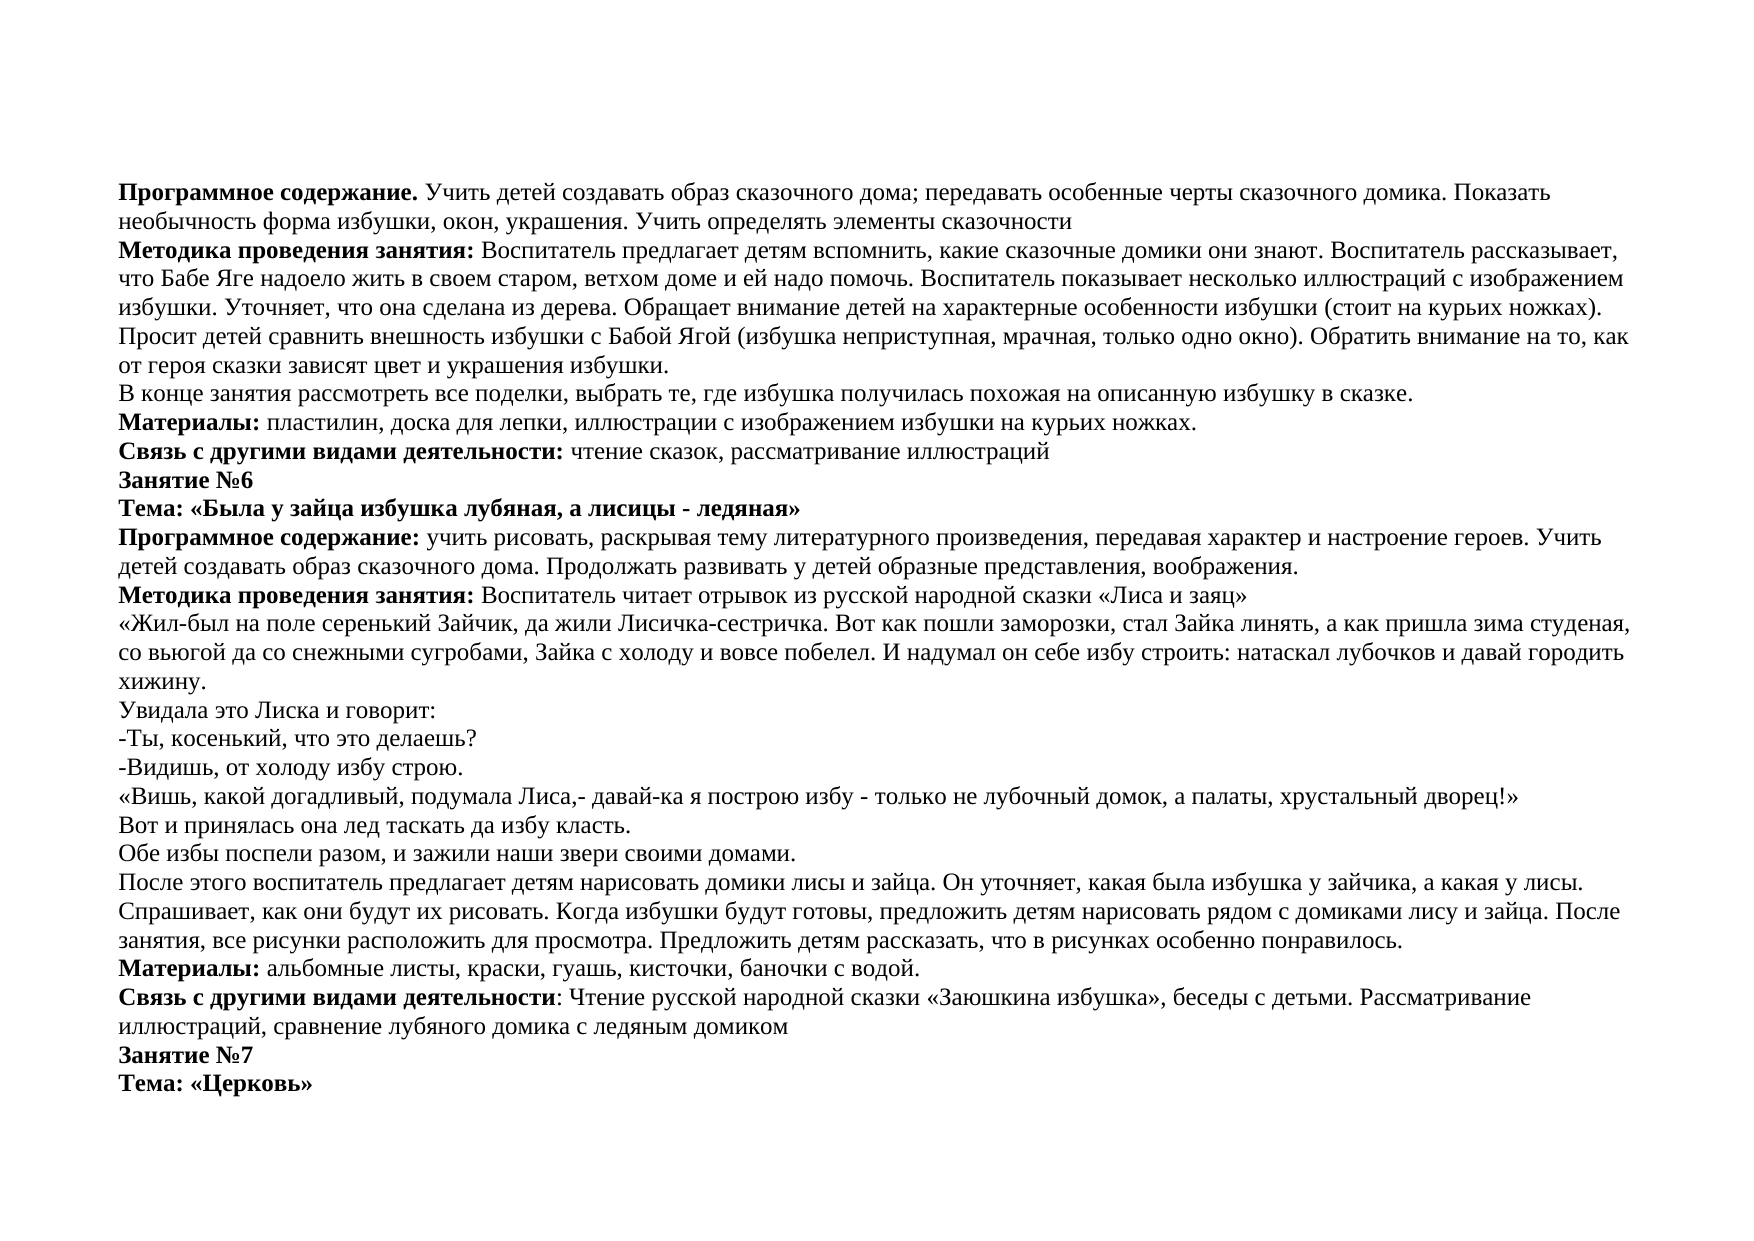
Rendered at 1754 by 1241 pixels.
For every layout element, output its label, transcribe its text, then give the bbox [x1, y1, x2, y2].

text Занятие №6 [118, 465, 1636, 493]
text Обе избы поспели разом, и зажили наши звери своими домами. [118, 838, 1636, 867]
text «Жил-был на поле серенький Зайчик, да жили Лисичка-сестричка. Вот как пошли заморозки, стал Зайка линять, а как пришла зима студеная, со вьюгой да со снежными сугробами, Зайка с холоду и вовсе побелел. И надумал он себе избу строить: натаскал лубочков и давай городить хижину. [118, 608, 1636, 695]
text «Вишь, какой догадливый, подумала Лиса,- давай-ка я построю избу - только не лубочный домок, а палаты, хрустальный дворец!» [118, 781, 1636, 810]
text Увидала это Лиска и говорит: [118, 695, 1636, 723]
text Вот и принялась она лед таскать да избу класть. [118, 810, 1636, 838]
text -Видишь, от холоду избу строю. [118, 752, 1636, 781]
text После этого воспитатель предлагает детям нарисовать домики лисы и зайца. Он уточняет, какая была избушка у зайчика, а какая у лисы. Спрашивает, как они будут их рисовать. Когда избушки будут готовы, предложить детям нарисовать рядом с домиками лису и зайца. После занятия, все рисунки расположить для просмотра. Предложить детям рассказать, что в рисунках особенно понравилось. [118, 867, 1636, 953]
text Связь с другими видами деятельности: Чтение русской народной сказки «Заюшкина избушка», беседы с детьми. Рассматривание иллюстраций, сравнение лубяного домика с ледяным домиком [118, 982, 1636, 1040]
text Тема: «Церковь» [118, 1068, 1636, 1097]
text Программное содержание. Учить детей создавать образ сказочного дома; передавать особенные черты сказочного домика. Показать необычность форма избушки, окон, украшения. Учить определять элементы сказочности [118, 177, 1636, 235]
text Программное содержание: учить рисовать, раскрывая тему литературного произведения, передавая характер и настроение героев. Учить детей создавать образ сказочного дома. Продолжать развивать у детей образные представления, воображения. [118, 522, 1636, 580]
text В конце занятия рассмотреть все поделки, выбрать те, где избушка получилась похожая на описанную избушку в сказке. [118, 378, 1636, 407]
text Методика проведения занятия: Воспитатель читает отрывок из русской народной сказки «Лиса и заяц» [118, 580, 1636, 608]
text Занятие №7 [118, 1040, 1636, 1068]
text Тема: «Была у зайца избушка лубяная, а лисицы - ледяная» [118, 493, 1636, 522]
text Связь с другими видами деятельности: чтение сказок, рассматривание иллюстраций [118, 436, 1636, 465]
text Методика проведения занятия: Воспитатель предлагает детям вспомнить, какие сказочные домики они знают. Воспитатель рассказывает, что Бабе Яге надоело жить в своем старом, ветхом доме и ей надо помочь. Воспитатель показывает несколько иллюстраций с изображением избушки. Уточняет, что она сделана из дерева. Обращает внимание детей на характерные особенности избушки (стоит на курьих ножках). Просит детей сравнить внешность избушки с Бабой Ягой (избушка неприступная, мрачная, только одно окно). Обратить внимание на то, как от героя сказки зависят цвет и украшения избушки. [118, 235, 1636, 378]
text Материалы: альбомные листы, краски, гуашь, кисточки, баночки с водой. [118, 953, 1636, 982]
text Материалы: пластилин, доска для лепки, иллюстрации с изображением избушки на курьих ножках. [118, 407, 1636, 436]
text -Ты, косенький, что это делаешь? [118, 723, 1636, 752]
